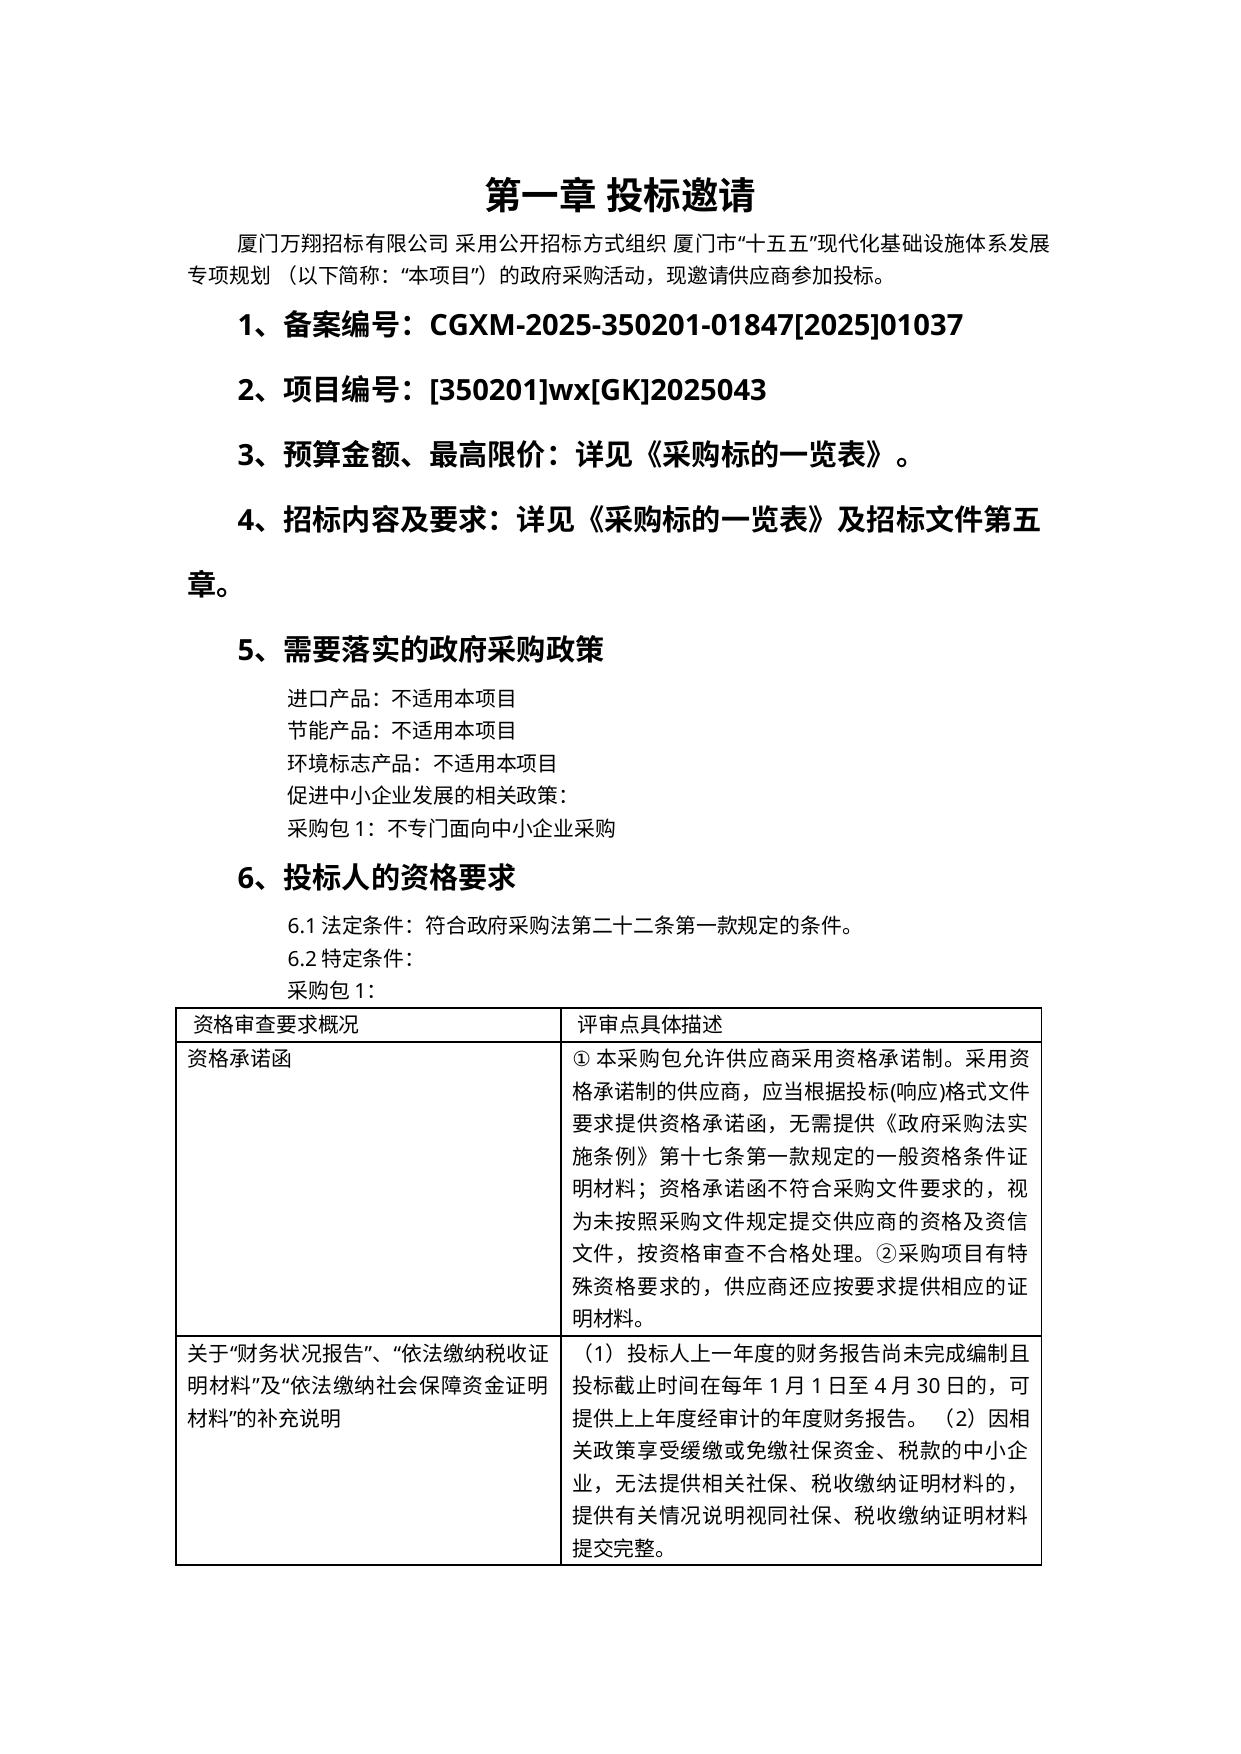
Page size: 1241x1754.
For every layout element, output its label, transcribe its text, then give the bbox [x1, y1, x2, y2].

text 3、预算金额、最高限价：详见《采购标的一览表》。 [187, 422, 1053, 487]
table_cell ①本采购包允许供应商采用资格承诺制。采用资格承诺制的供应商，应当根据投标(响应)格式文件要求提供资格承诺函，无需提供《政府采购法实施条例》第十七条第一款规定的一般资格条件证明材料；资格承诺函不符合采购文件要求的，视为未按照采购文件规定提交供应商的资格及资信文件，按资格审查不合格处理。②采购项目有特殊资格要求的，供应商还应按要求提供相应的证明材料。 [562, 1043, 1041, 1335]
table_cell 关于“财务状况报告”、“依法缴纳税收证明材料”及“依法缴纳社会保障资金证明材料”的补充说明 [177, 1337, 560, 1564]
table_cell （1）投标人上一年度的财务报告尚未完成编制且投标截止时间在每年1月1日至4月30日的，可提供上上年度经审计的年度财务报告。 （2）因相关政策享受缓缴或免缴社保资金、税款的中小企业，无法提供相关社保、税收缴纳证明材料的，提供有关情况说明视同社保、税收缴纳证明材料提交完整。 [562, 1337, 1041, 1564]
text 采购包1： [187, 974, 1053, 1007]
text 1、备案编号：CGXM-2025-350201-01847[2025]01037 [187, 292, 1053, 357]
text 4、招标内容及要求：详见《采购标的一览表》及招标文件第五章。 [187, 487, 1053, 617]
text 6、投标人的资格要求 [187, 844, 1053, 909]
text 节能产品：不适用本项目 [187, 714, 1053, 747]
text 促进中小企业发展的相关政策： [187, 779, 1053, 812]
text 采购包1：不专门面向中小企业采购 [187, 812, 1053, 844]
text 第一章 投标邀请 [187, 162, 1053, 227]
table_header 评审点具体描述 [562, 1009, 1041, 1041]
text 2、项目编号：[350201]wx[GK]2025043 [187, 357, 1053, 422]
text 厦门万翔招标有限公司 采用公开招标方式组织 厦门市“十五五”现代化基础设施体系发展专项规划 （以下简称：“本项目”）的政府采购活动，现邀请供应商参加投标。 [187, 227, 1053, 292]
text 进口产品：不适用本项目 [187, 682, 1053, 714]
text 5、需要落实的政府采购政策 [187, 617, 1053, 682]
table_cell 资格承诺函 [177, 1043, 560, 1335]
text 6.2特定条件： [187, 942, 1053, 974]
text 环境标志产品：不适用本项目 [187, 747, 1053, 779]
text 6.1法定条件：符合政府采购法第二十二条第一款规定的条件。 [187, 909, 1053, 942]
table_header 资格审查要求概况 [177, 1009, 560, 1041]
